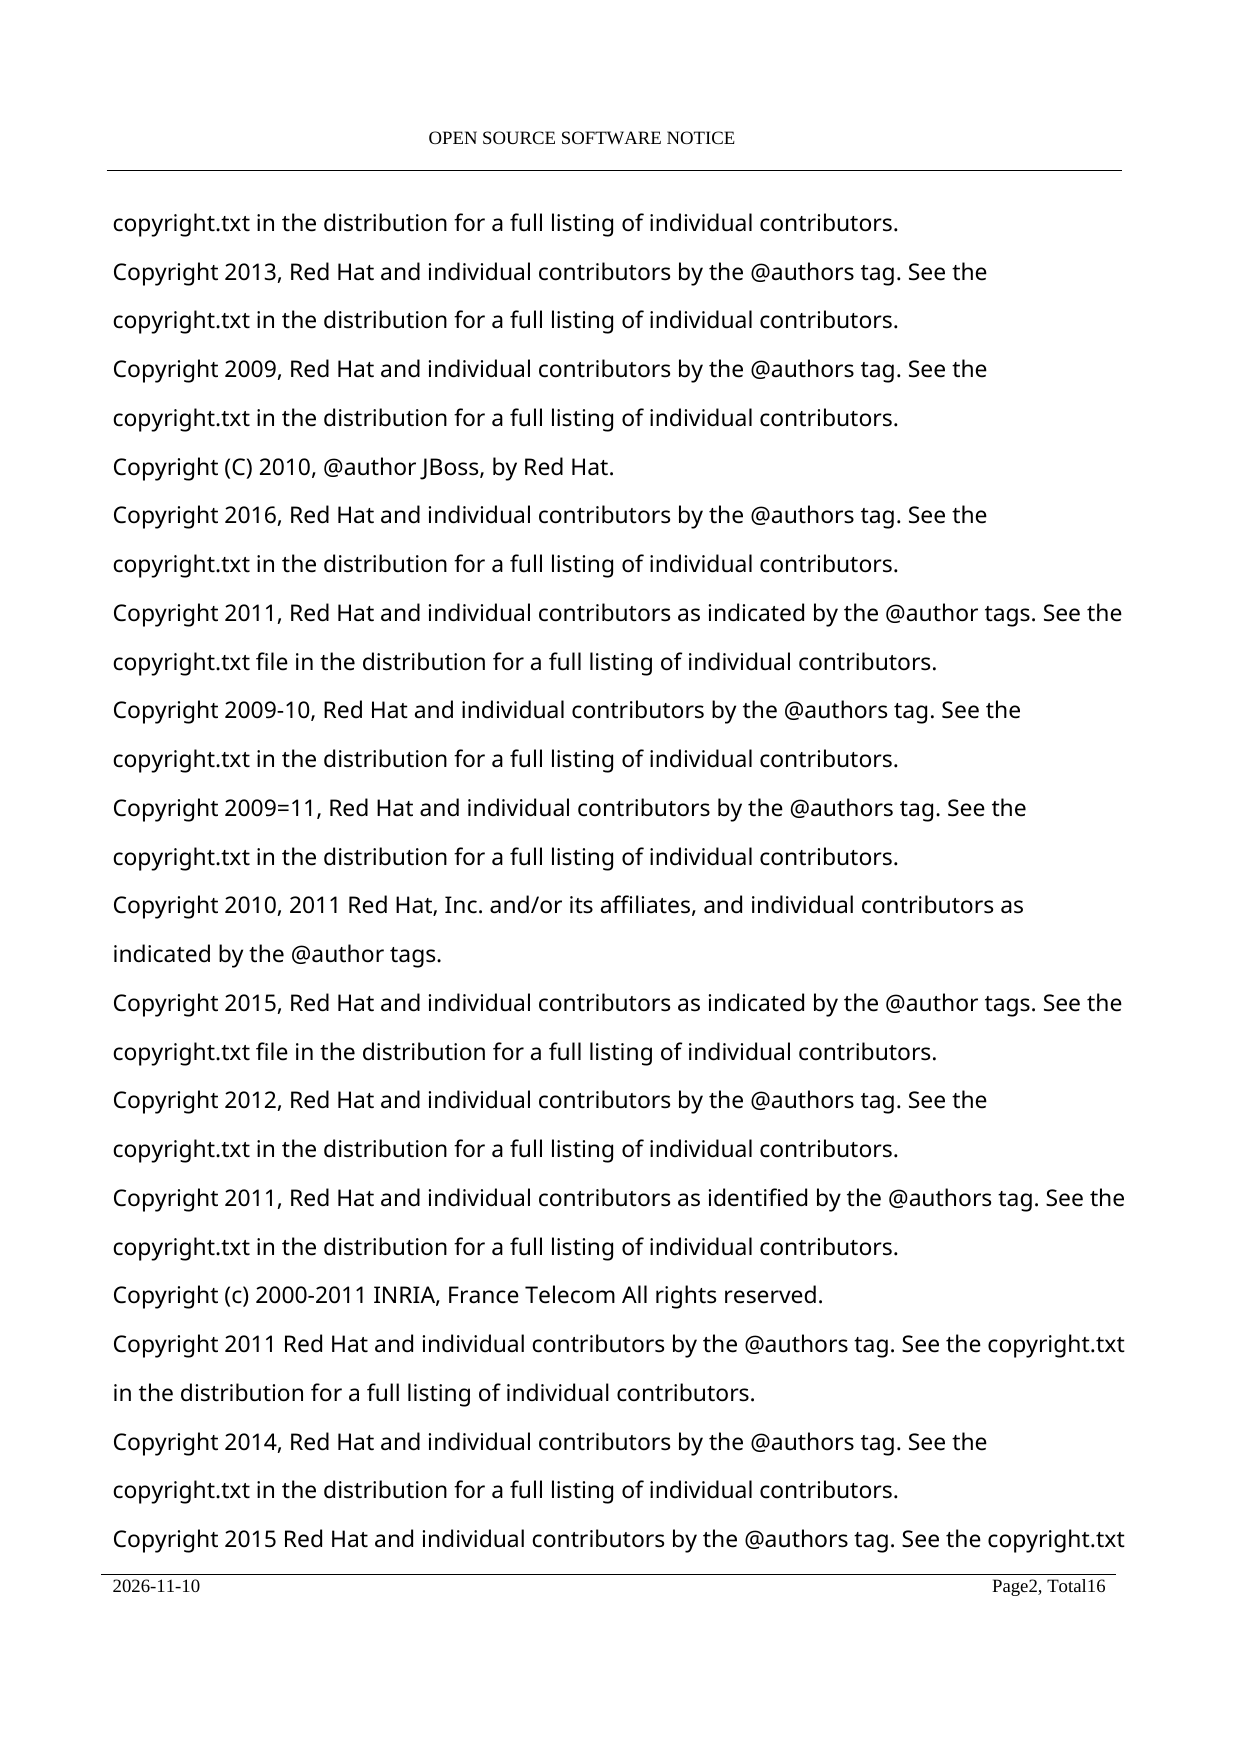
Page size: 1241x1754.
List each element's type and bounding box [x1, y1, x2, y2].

text [112, 206, 1128, 1555]
